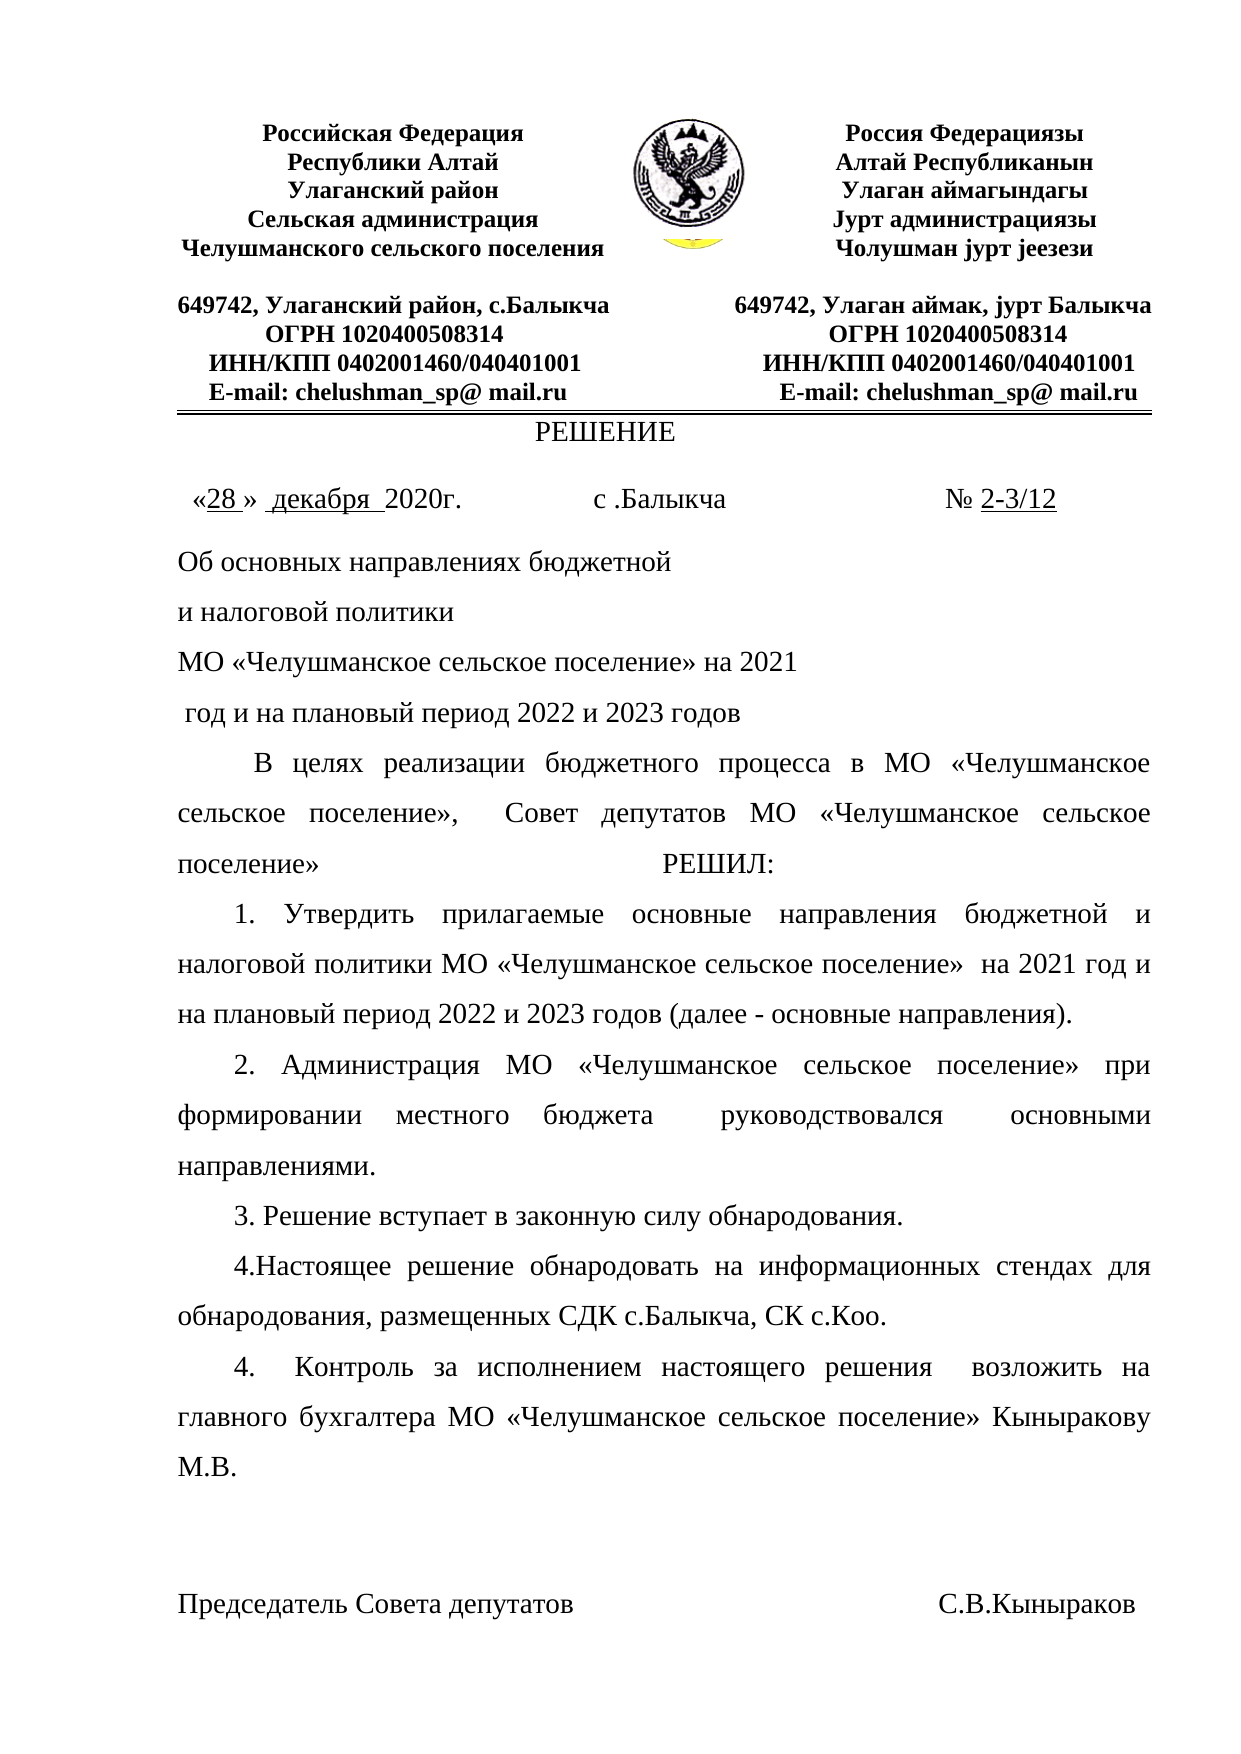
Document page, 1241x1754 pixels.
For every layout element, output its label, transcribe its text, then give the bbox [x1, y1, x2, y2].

text Сельская администрация Jурт администрациязы [759, 204, 1152, 233]
text Председатель Совета депутатов С.В.Кыныраков [177, 1586, 1152, 1619]
text В целях реализации бюджетного процесса в МО «Челушманское сельское поселение», Совет депутатов МО «Челушманское сельское поселение» РЕШИЛ: [177, 745, 1152, 879]
text и налоговой политики [177, 594, 1152, 628]
text 1. Утвердить прилагаемые основные направления бюджетной и налоговой политики МО «Челушманское сельское поселение» на 2021 год и на плановый период 2022 и 2023 годов (далее - основные направления). [177, 896, 1152, 1030]
text 4.Настоящее решение обнародовать на информационных стендах для обнародования, размещенных СДК с.Балыкча, СК с.Коо. [177, 1248, 1152, 1332]
text 2. Администрация МО «Челушманское сельское поселение» при формировании местного бюджета руководствовался основными направлениями. [177, 1047, 1152, 1181]
text Челушманского сельского поселения Чолушман jурт jеезези [177, 233, 1152, 262]
text Об основных направлениях бюджетной [177, 544, 1152, 577]
text Улаганский район Улаган аймагындагы [759, 176, 1152, 204]
text Российская Федерация Россия Федерациязы [177, 118, 627, 147]
text 3. Решение вступает в законную силу обнародования. [177, 1198, 1152, 1231]
text E-mail: chelushman_sp@ mail.ru E-mail: chelushman_sp@ mail.ru [177, 377, 1152, 410]
text МО «Челушманское сельское поселение» на 2021 [177, 644, 1152, 678]
text Республики Алтай Алтай Республиканын [759, 147, 1152, 176]
text Улаганский район Улаган аймагындагы [177, 176, 627, 204]
text РЕШЕНИЕ [177, 415, 1152, 448]
text ОГРН 1020400508314 ОГРН 1020400508314 [177, 319, 1152, 348]
text ИНН/КПП 0402001460/040401001 ИНН/КПП 0402001460/040401001 [177, 348, 1152, 377]
text Республики Алтай Алтай Республиканын [177, 147, 627, 176]
text год и на плановый период 2022 и 2023 годов [177, 695, 1152, 728]
text Российская Федерация Россия Федерациязы [759, 118, 1152, 147]
text 4. Контроль за исполнением настоящего решения возложить на главного бухгалтера МО «Челушманское сельское поселение» Кыныракову М.В. [177, 1349, 1152, 1483]
text «28 » декабря 2020г. с .Балыкча № 2-3/12 [177, 482, 1152, 515]
text Сельская администрация Jурт администрациязы [177, 204, 627, 233]
text 649742, Улаганский район, с.Балыкча 649742, Улаган аймак, jурт Балыкча [177, 291, 1152, 319]
